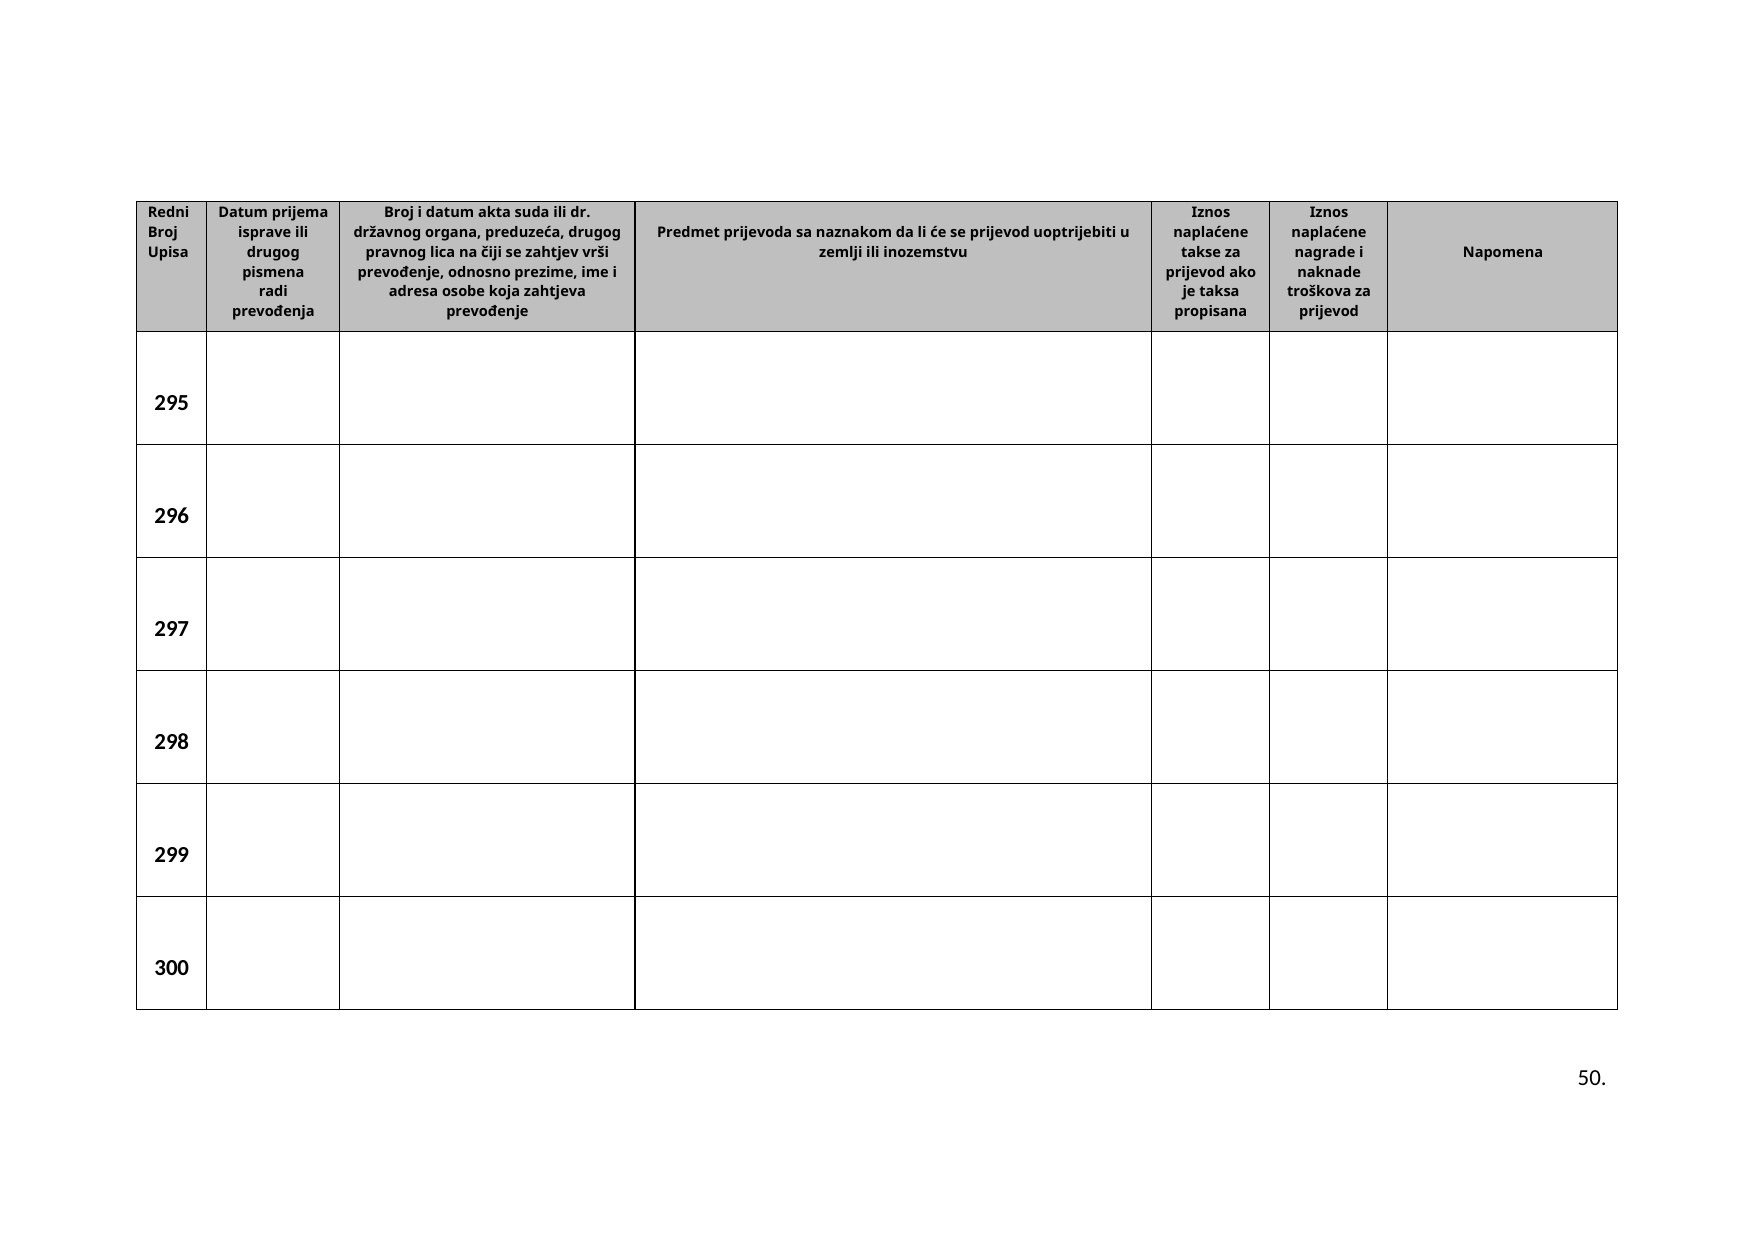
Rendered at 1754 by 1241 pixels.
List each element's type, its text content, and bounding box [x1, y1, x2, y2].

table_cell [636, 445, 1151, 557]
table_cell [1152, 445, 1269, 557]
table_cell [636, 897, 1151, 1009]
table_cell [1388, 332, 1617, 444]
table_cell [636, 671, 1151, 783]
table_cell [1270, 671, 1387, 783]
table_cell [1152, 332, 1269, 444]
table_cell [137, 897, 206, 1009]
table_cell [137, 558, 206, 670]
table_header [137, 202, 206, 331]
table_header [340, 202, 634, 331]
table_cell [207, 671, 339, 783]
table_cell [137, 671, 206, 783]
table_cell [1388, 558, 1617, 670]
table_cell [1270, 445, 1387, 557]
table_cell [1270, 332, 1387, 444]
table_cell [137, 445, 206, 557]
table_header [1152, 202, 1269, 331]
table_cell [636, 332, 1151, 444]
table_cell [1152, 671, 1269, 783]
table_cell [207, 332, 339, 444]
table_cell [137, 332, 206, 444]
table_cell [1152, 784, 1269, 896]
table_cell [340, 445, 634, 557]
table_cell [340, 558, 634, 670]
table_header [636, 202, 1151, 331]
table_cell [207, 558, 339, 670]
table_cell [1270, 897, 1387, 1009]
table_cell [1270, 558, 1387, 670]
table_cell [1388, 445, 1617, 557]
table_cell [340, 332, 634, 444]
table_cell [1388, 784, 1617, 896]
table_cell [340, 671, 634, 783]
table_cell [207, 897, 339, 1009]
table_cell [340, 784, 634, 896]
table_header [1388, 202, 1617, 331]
text 50. [148, 1063, 1606, 1091]
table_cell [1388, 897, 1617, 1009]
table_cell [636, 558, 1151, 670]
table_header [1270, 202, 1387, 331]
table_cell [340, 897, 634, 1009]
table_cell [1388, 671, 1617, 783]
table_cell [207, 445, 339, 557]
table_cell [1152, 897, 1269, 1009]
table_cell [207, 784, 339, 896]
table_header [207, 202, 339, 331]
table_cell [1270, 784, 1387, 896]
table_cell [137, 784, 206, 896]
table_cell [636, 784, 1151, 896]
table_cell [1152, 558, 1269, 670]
